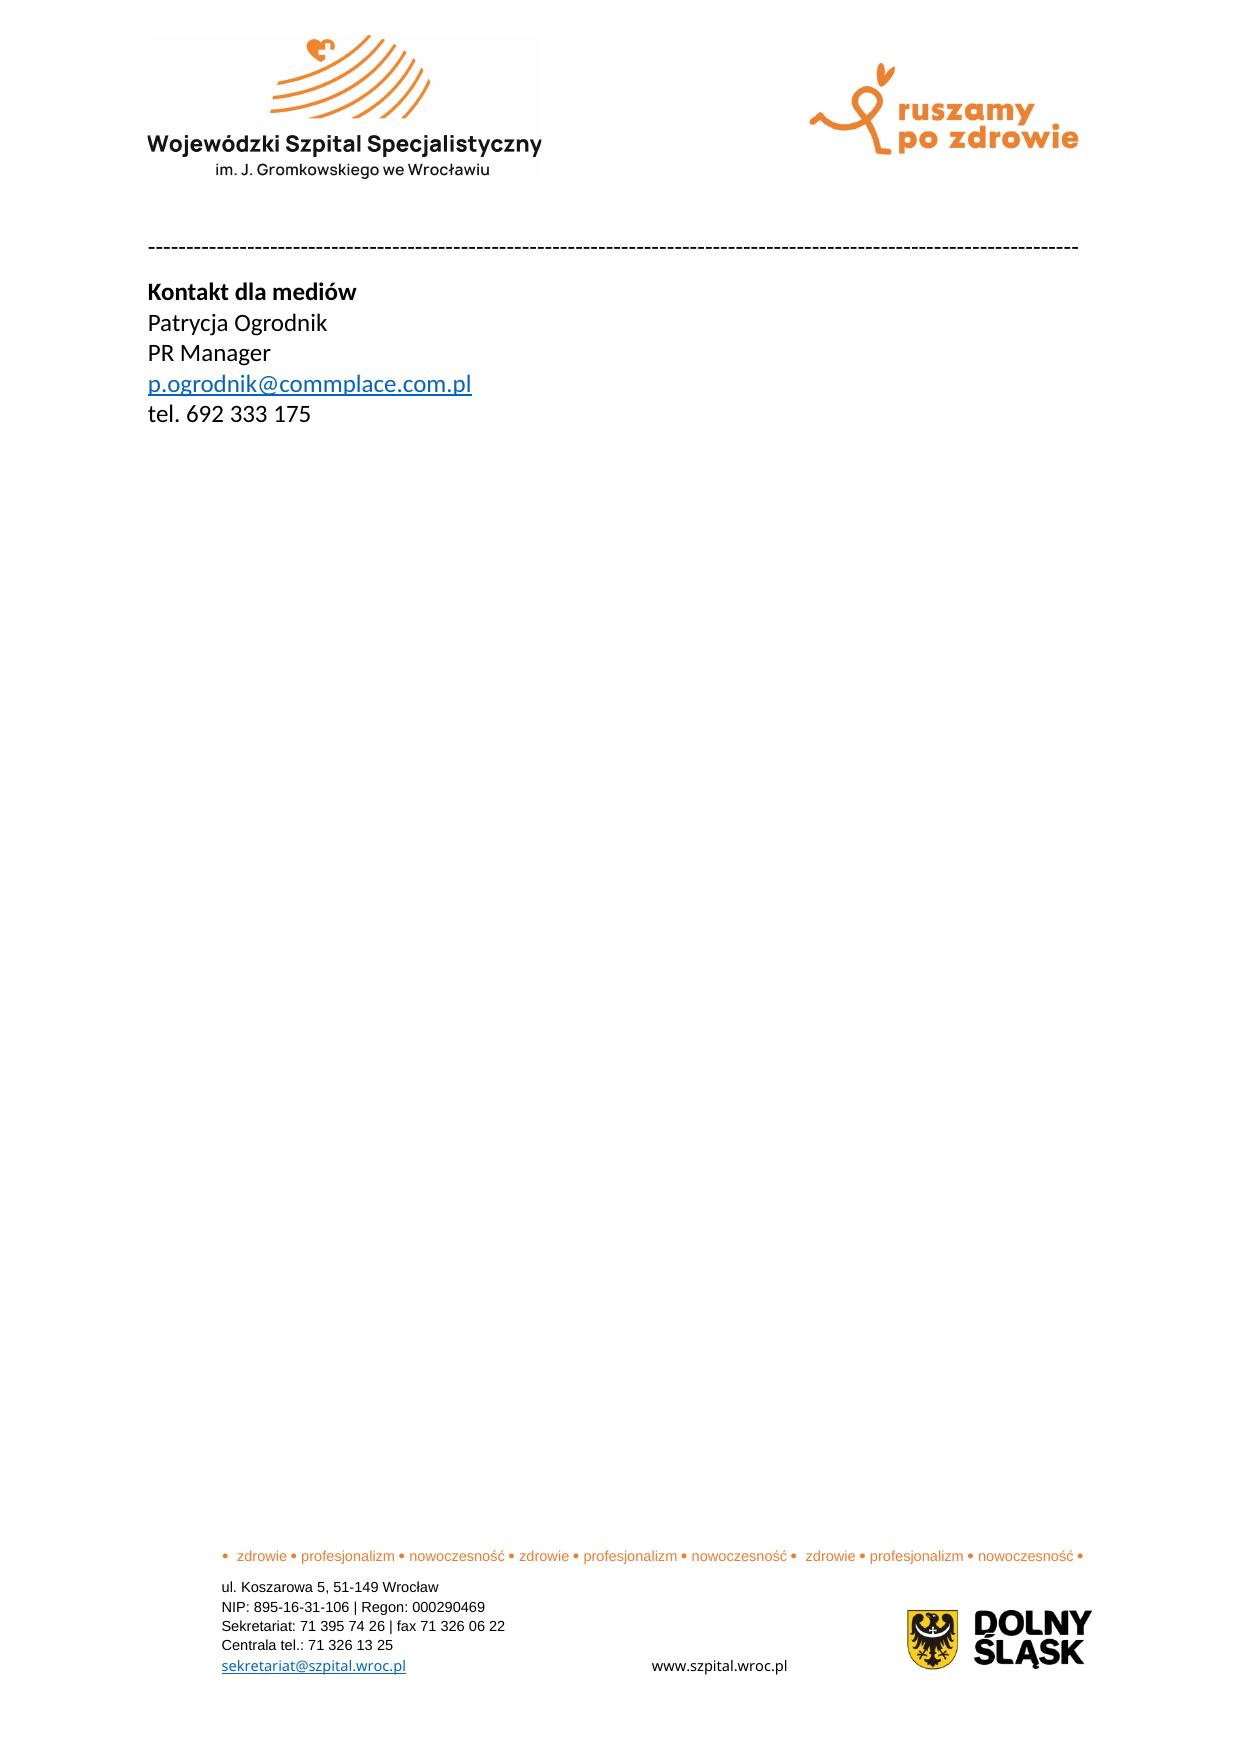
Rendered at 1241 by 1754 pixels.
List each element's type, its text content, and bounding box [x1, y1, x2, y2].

text PR Manager [148, 338, 1093, 368]
picture [898, 1601, 1098, 1674]
text tel. 692 333 175 [148, 399, 1093, 429]
picture [147, 35, 542, 179]
text p.ogrodnik@commplace.com.pl [148, 368, 1093, 399]
text Patrycja Ogrodnik [148, 307, 1093, 338]
text Kontakt dla mediów [148, 277, 1093, 307]
picture [800, 45, 1091, 180]
text -------------------------------------------------------------------------------------------------------------------------- [148, 231, 1093, 261]
